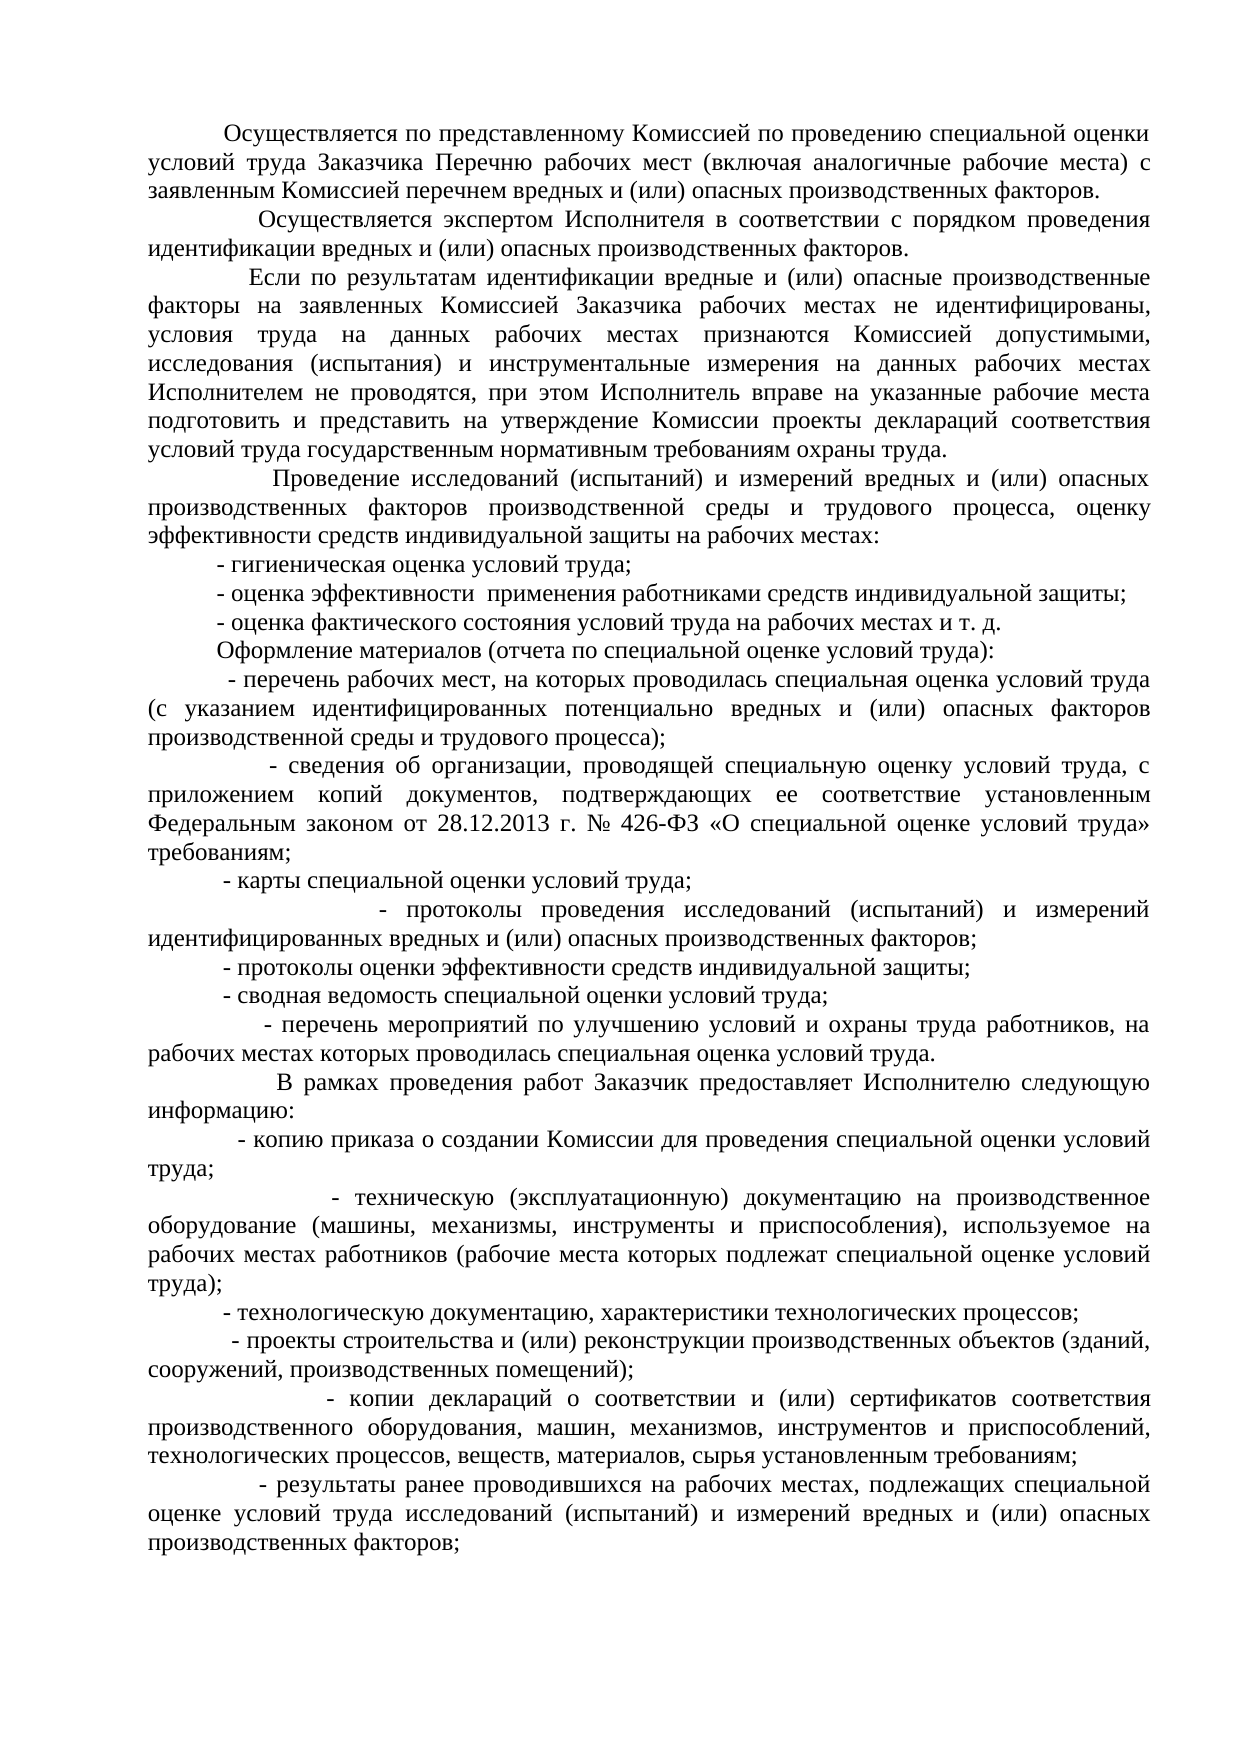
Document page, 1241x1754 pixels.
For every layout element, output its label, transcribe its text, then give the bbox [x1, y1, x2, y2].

text Проведение исследований (испытаний) и измерений вредных и (или) опасных производственных факторов производственной среды и трудового процесса, оценку эффективности средств индивидуальной защиты на рабочих местах: [148, 463, 1152, 549]
text - сводная ведомость специальной оценки условий труда; [148, 981, 1152, 1009]
text - техническую (эксплуатационную) документацию на производственное оборудование (машины, механизмы, инструменты и приспособления), используемое на рабочих местах работников (рабочие места которых подлежат специальной оценке условий труда); [148, 1182, 1152, 1297]
text - проекты строительства и (или) реконструкции производственных объектов (зданий, сооружений, производственных помещений); [148, 1326, 1152, 1383]
text - гигиеническая оценка условий труда; [148, 549, 1152, 578]
text - перечень мероприятий по улучшению условий и охраны труда работников, на рабочих местах которых проводилась специальная оценка условий труда. [148, 1009, 1152, 1067]
text - протоколы оценки эффективности средств индивидуальной защиты; [148, 952, 1152, 981]
text Осуществляется по представленному Комиссией по проведению специальной оценки условий труда Заказчика Перечню рабочих мест (включая аналогичные рабочие места) с заявленным Комиссией перечнем вредных и (или) опасных производственных факторов. [148, 118, 1152, 204]
text - копию приказа о создании Комиссии для проведения специальной оценки условий труда; [148, 1124, 1152, 1182]
text - сведения об организации, проводящей специальную оценку условий труда, с приложением копий документов, подтверждающих ее соответствие установленным Федеральным законом от 28.12.2013 г. № 426-ФЗ «О специальной оценке условий труда» требованиям; [148, 751, 1152, 866]
text - перечень рабочих мест, на которых проводилась специальная оценка условий труда (с указанием идентифицированных потенциально вредных и (или) опасных факторов производственной среды и трудового процесса); [148, 664, 1152, 751]
text Осуществляется экспертом Исполнителя в соответствии с порядком проведения идентификации вредных и (или) опасных производственных факторов. [148, 204, 1152, 262]
text - оценка эффективности применения работниками средств индивидуальной защиты; [148, 578, 1152, 607]
text Если по результатам идентификации вредные и (или) опасные производственные факторы на заявленных Комиссией Заказчика рабочих местах не идентифицированы, условия труда на данных рабочих местах признаются Комиссией допустимыми, исследования (испытания) и инструментальные измерения на данных рабочих местах Исполнителем не проводятся, при этом Исполнитель вправе на указанные рабочие места подготовить и представить на утверждение Комиссии проекты деклараций соответствия условий труда государственным нормативным требованиям охраны труда. [148, 262, 1152, 463]
text - оценка фактического состояния условий труда на рабочих местах и т. д. [148, 607, 1152, 636]
text - копии деклараций о соответствии и (или) сертификатов соответствия производственного оборудования, машин, механизмов, инструментов и приспособлений, технологических процессов, веществ, материалов, сырья установленным требованиям; [148, 1383, 1152, 1469]
text - карты специальной оценки условий труда; [148, 866, 1152, 894]
text - технологическую документацию, характеристики технологических процессов; [148, 1297, 1152, 1326]
text В рамках проведения работ Заказчик предоставляет Исполнителю следующую информацию: [148, 1067, 1152, 1124]
text Оформление материалов (отчета по специальной оценке условий труда): [148, 636, 1152, 664]
text - результаты ранее проводившихся на рабочих местах, подлежащих специальной оценке условий труда исследований (испытаний) и измерений вредных и (или) опасных производственных факторов; [148, 1469, 1152, 1556]
text - протоколы проведения исследований (испытаний) и измерений идентифицированных вредных и (или) опасных производственных факторов; [148, 894, 1152, 952]
